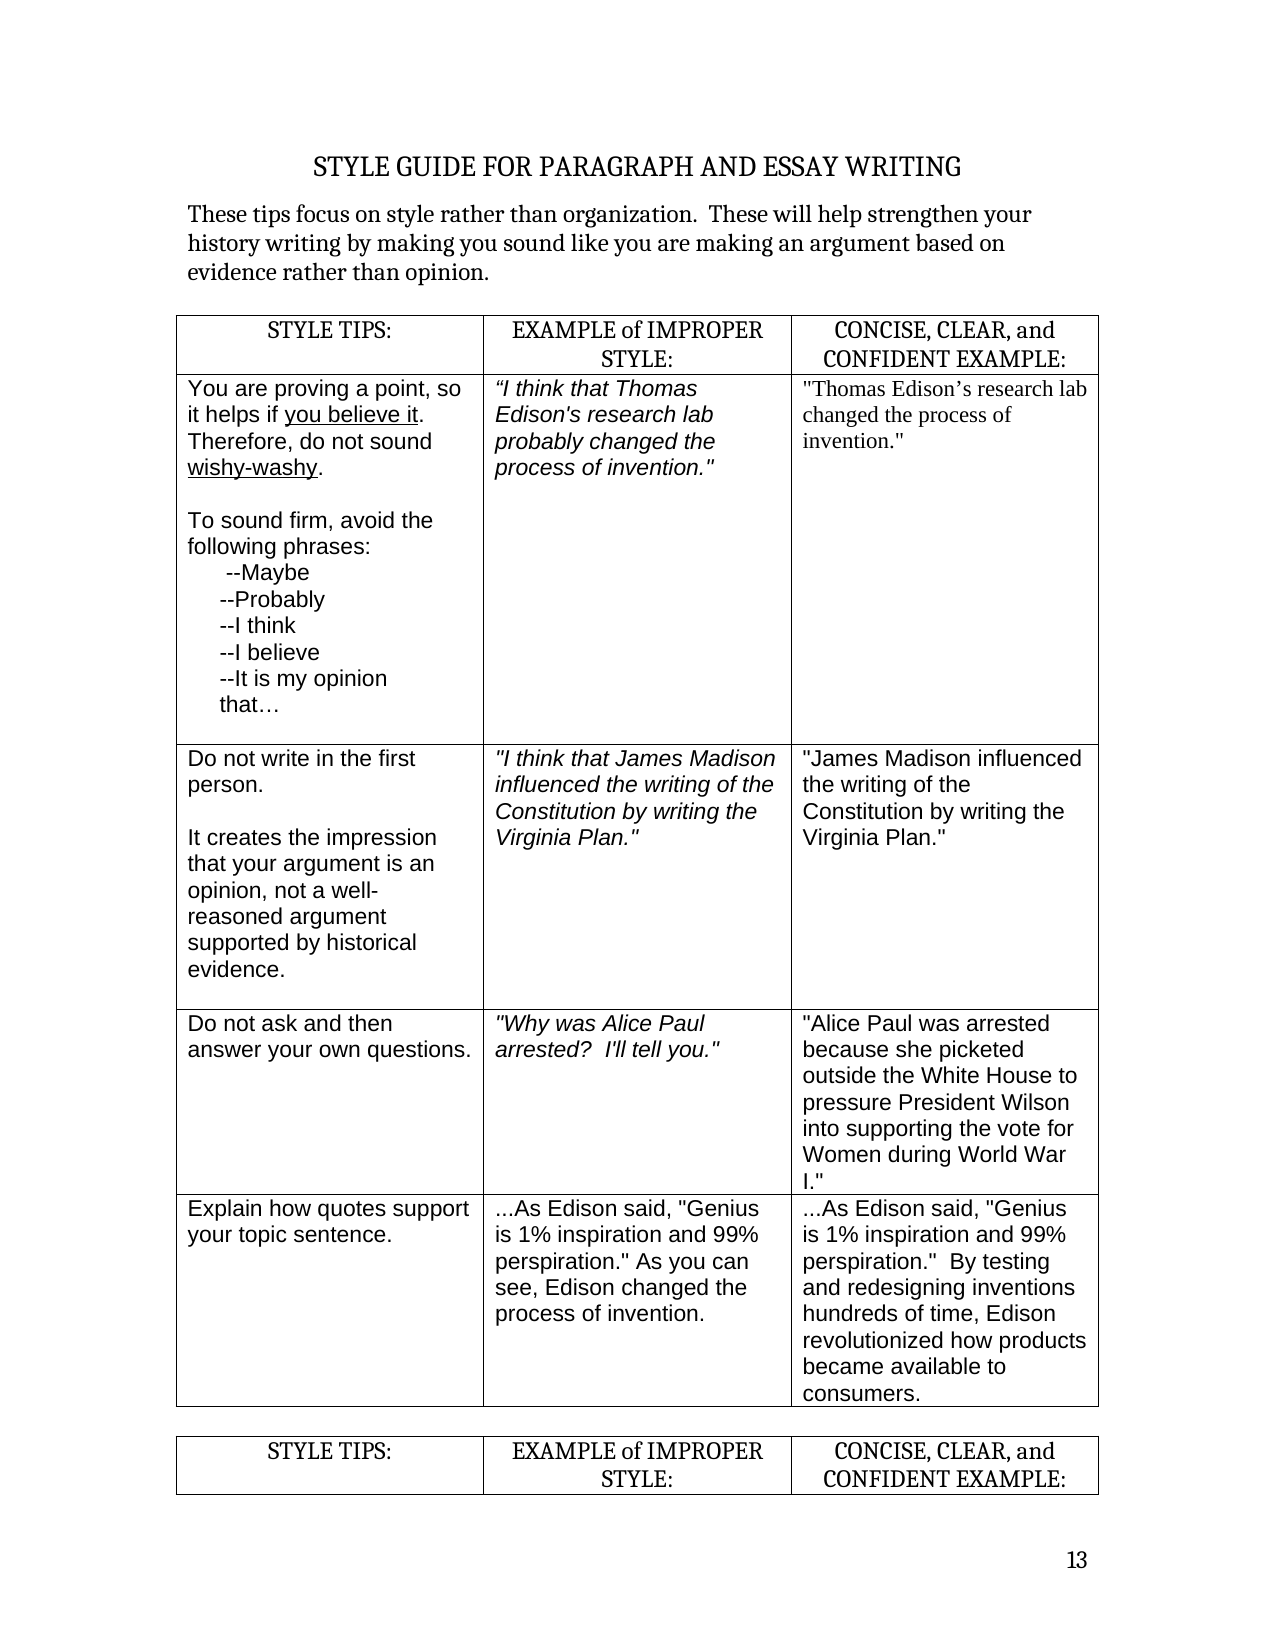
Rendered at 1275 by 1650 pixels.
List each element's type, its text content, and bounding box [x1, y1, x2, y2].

table_cell ...As Edison said, "Genius is 1% inspiration and 99% perspiration." As you can see, Edison changed the process of invention. [484, 1195, 791, 1406]
table_cell "Alice Paul was arrested because she picketed outside the White House to pressure President Wilson into supporting the vote for Women during World War I." [792, 1010, 1098, 1194]
table_header STYLE TIPS: [177, 1437, 483, 1494]
table_cell Do not write in the first person. It creates the impression that your argument is an opinion, not a well-reasoned argument supported by historical evidence. [177, 745, 483, 1008]
table_cell You are proving a point, so it helps if you believe it. Therefore, do not sound wishy-washy. To sound firm, avoid the following phrases: --Maybe --Probably --I think --I believe --It is my opinion that… [177, 375, 483, 744]
table_cell "James Madison influenced the writing of the Constitution by writing the Virginia Plan." [792, 745, 1098, 1008]
table_cell ...As Edison said, "Genius is 1% inspiration and 99% perspiration." By testing and redesigning inventions hundreds of time, Edison revolutionized how products became available to consumers. [792, 1195, 1098, 1406]
table_header CONCISE, CLEAR, and CONFIDENT EXAMPLE: [792, 316, 1098, 374]
table_header STYLE TIPS: [177, 316, 483, 374]
text These tips focus on style rather than organization. These will help strengthen your history writing by making you sound like you are making an argument based on evidence rather than opinion. [187, 200, 1087, 287]
table_cell Do not ask and then answer your own questions. [177, 1010, 483, 1194]
table_cell Explain how quotes support your topic sentence. [177, 1195, 483, 1406]
table_cell “I think that Thomas Edison's research lab probably changed the process of invention." [484, 375, 791, 744]
table_header EXAMPLE of IMPROPER STYLE: [484, 316, 791, 374]
table_cell "Why was Alice Paul arrested? I'll tell you." [484, 1010, 791, 1194]
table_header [484, 1437, 791, 1494]
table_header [792, 1437, 1098, 1494]
text STYLE GUIDE FOR PARAGRAPH AND ESSAY WRITING [187, 150, 1087, 183]
table_cell "I think that James Madison influenced the writing of the Constitution by writing the Virginia Plan." [484, 745, 791, 1008]
table_cell "Thomas Edison’s research lab changed the process of invention." [792, 375, 1098, 744]
